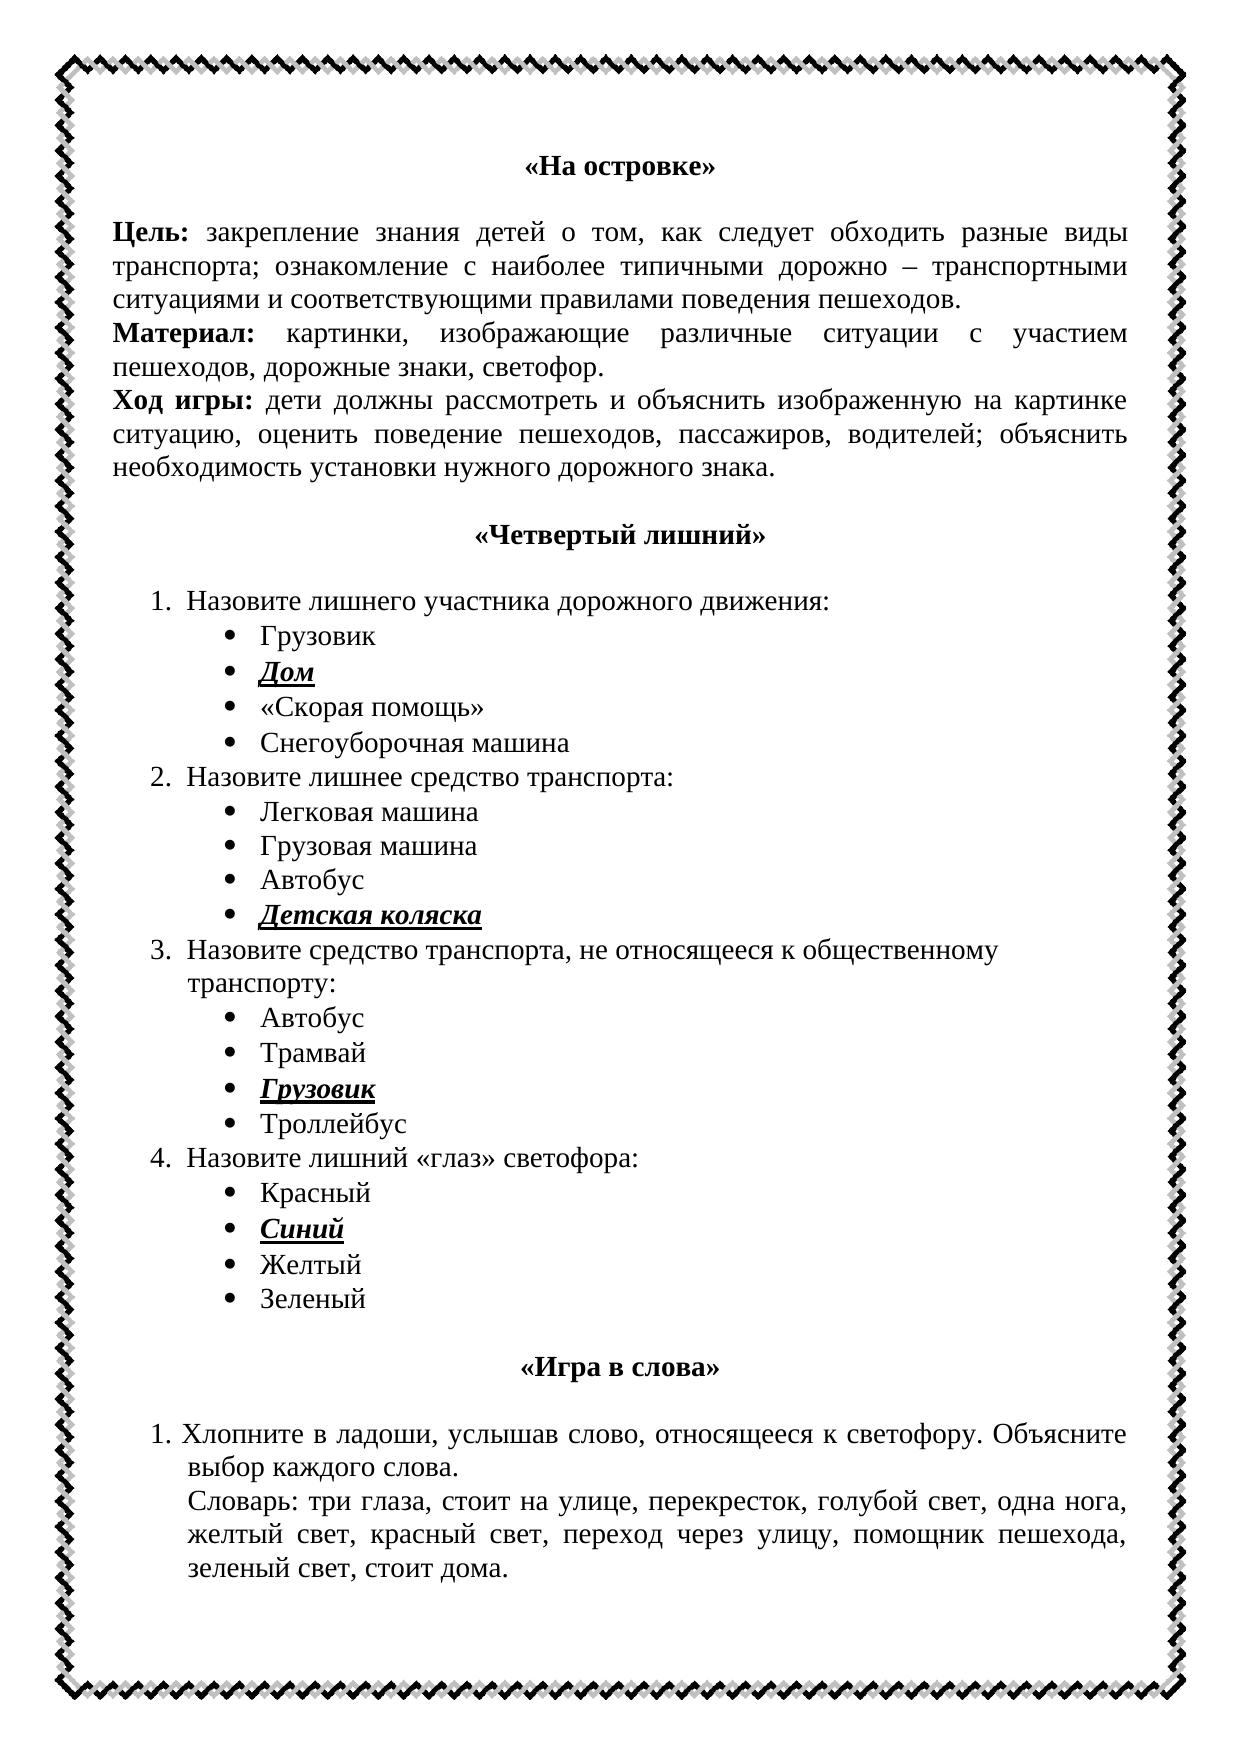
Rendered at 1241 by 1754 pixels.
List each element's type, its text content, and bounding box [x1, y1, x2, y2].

subtitle «На островке» [142, 148, 1098, 181]
list Назовите средство транспорта, не относящееся к общественному транспорту: [150, 932, 999, 999]
subtitle Детская коляска [225, 896, 1142, 932]
list Назовите лишний «глаз» светофора: [150, 1141, 1142, 1174]
text Материал: картинки, изображающие различные ситуации с участием пешеходов, дорожные знаки, светофор. [112, 315, 1127, 382]
picture [54, 54, 1187, 1700]
text Цель: закрепление знания детей о том, как следует обходить разные виды транспорта; ознакомление с наиболее типичными дорожно – транспортными ситуациями и соответствующими правилами поведения пешеходов. [112, 214, 1128, 315]
subtitle Синий [225, 1211, 1142, 1246]
list Грузовая машина [225, 828, 1142, 862]
subtitle «Игра в слова» [142, 1349, 1098, 1382]
list Красный [225, 1174, 1142, 1210]
list Легковая машина [225, 793, 1142, 828]
text 1. Хлопните в ладоши, услышав слово, относящееся к светофору. Объясните выбор каждого слова. [150, 1416, 1128, 1483]
list Трамвай [225, 1034, 1142, 1070]
subtitle Грузовик [225, 1070, 1142, 1106]
text Словарь: три глаза, стоит на улице, перекресток, голубой свет, одна нога, желтый свет, красный свет, переход через улицу, помощник пешехода, зеленый свет, стоит дома. [187, 1483, 1128, 1583]
list Грузовик [225, 617, 1142, 653]
list Снегоуборочная машина [225, 724, 1142, 759]
list Автобус [225, 999, 1142, 1034]
list Назовите лишнее средство транспорта: [150, 759, 1142, 793]
list «Скорая помощь» [225, 689, 1142, 724]
list Автобус [225, 862, 1142, 896]
subtitle Дом [225, 653, 1142, 689]
list Троллейбус [225, 1106, 1142, 1141]
text Ход игры: дети должны рассмотреть и объяснить изображенную на картинке ситуацию, оценить поведение пешеходов, пассажиров, водителей; объяснить необходимость установки нужного дорожного знака. [112, 382, 1128, 483]
list Зеленый [225, 1281, 1142, 1315]
subtitle «Четвертый лишний» [142, 517, 1098, 551]
list Желтый [225, 1246, 1142, 1281]
list Назовите лишнего участника дорожного движения: [150, 583, 1142, 617]
